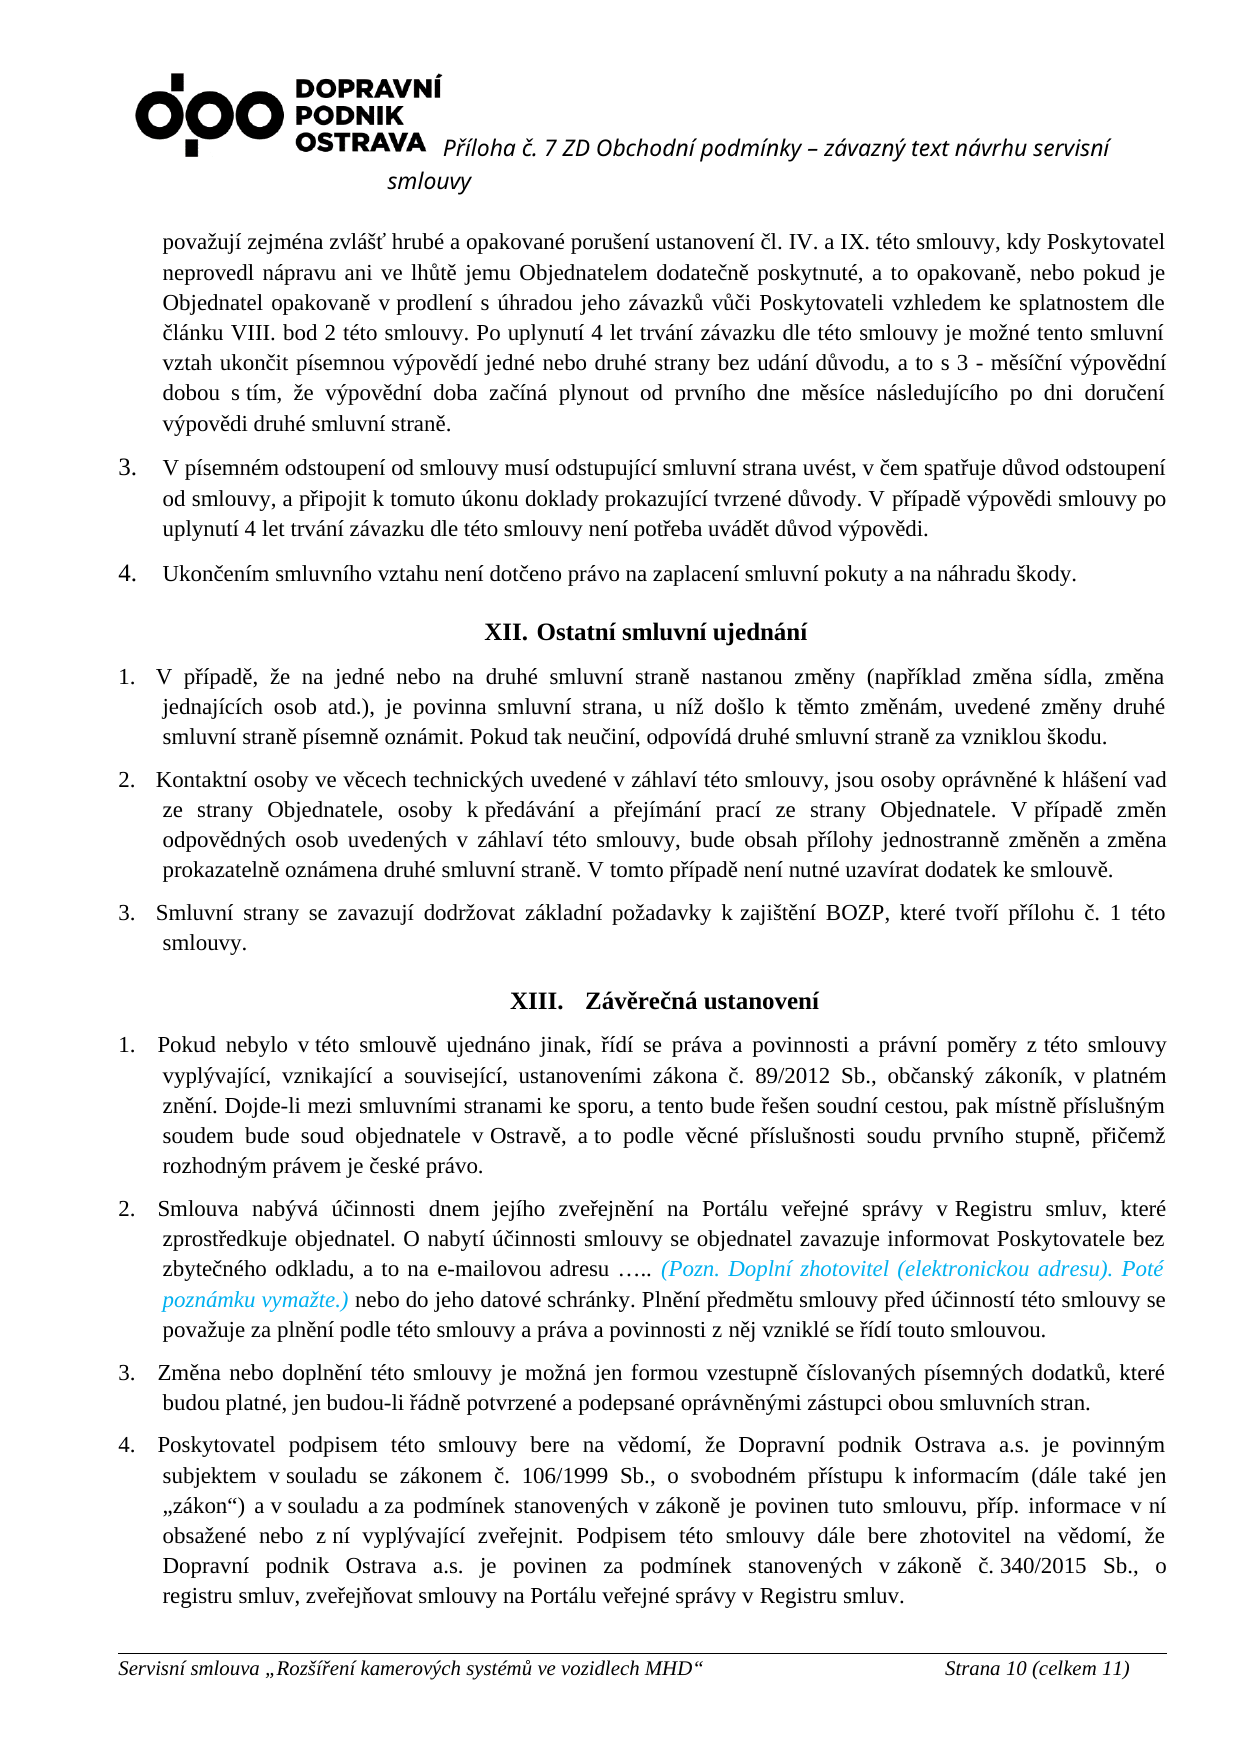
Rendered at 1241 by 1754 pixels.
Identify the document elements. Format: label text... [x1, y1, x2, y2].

list Kontaktní osoby ve věcech technických uvedené v záhlaví této smlouvy, jsou osoby oprávněné k hlášení vad ze strany Objednatele, osoby k předávání a přejímání prací ze strany Objednatele. V případě změn odpovědných osob uvedených v záhlaví této smlouvy, bude obsah přílohy jednostranně změněn a změna prokazatelně oznámena druhé smluvní straně. V tomto případě není nutné uzavírat dodatek ke smlouvě. [118, 766, 1167, 883]
list Smlouva nabývá účinnosti dnem jejího zveřejnění na Portálu veřejné správy v Registru smluv, které zprostředkuje objednatel. O nabytí účinnosti smlouvy se objednatel zavazuje informovat Poskytovatele bez zbytečného odkladu, a to na e-mailovou adresu ….. (Pozn. Doplní zhotovitel (elektronickou adresu). Poté poznámku vymažte.) nebo do jeho datové schránky. Plnění předmětu smlouvy před účinností této smlouvy se považuje za plnění podle této smlouvy a práva a povinnosti z něj vzniklé se řídí touto smlouvou. [118, 1195, 1167, 1342]
list Pokud nebylo v této smlouvě ujednáno jinak, řídí se práva a povinnosti a právní poměry z této smlouvy vyplývající, vznikající a související, ustanoveními zákona č. 89/2012 Sb., občanský zákoník, v platném znění. Dojde-li mezi smluvními stranami ke sporu, a tento bude řešen soudní cestou, pak místně příslušným soudem bude soud objednatele v Ostravě, a to podle věcné příslušnosti soudu prvního stupně, přičemž rozhodným právem je české právo. [118, 1031, 1167, 1179]
list Závěrečná ustanovení [162, 986, 1167, 1015]
list V písemném odstoupení od smlouvy musí odstupující smluvní strana uvést, v čem spatřuje důvod odstoupení od smlouvy, a připojit k tomuto úkonu doklady prokazující tvrzené důvody. V případě výpovědi smlouvy po uplynutí 4 let trvání závazku dle této smlouvy není potřeba uvádět důvod výpovědi. [118, 452, 1167, 541]
list Smluvní strany se zavazují dodržovat základní požadavky k zajištění BOZP, které tvoří přílohu č. 1 této smlouvy. [118, 899, 1167, 956]
list V případě, že na jedné nebo na druhé smluvní straně nastanou změny (například změna sídla, změna jednajících osob atd.), je povinna smluvní strana, u níž došlo k těmto změnám, uvedené změny druhé smluvní straně písemně oznámit. Pokud tak neučiní, odpovídá druhé smluvní straně za vzniklou škodu. [118, 663, 1167, 749]
picture [135, 73, 443, 157]
list Poskytovatel podpisem této smlouvy bere na vědomí, že Dopravní podnik Ostrava a.s. je povinným subjektem v souladu se zákonem č. 106/1999 Sb., o svobodném přístupu k informacím (dále také jen „zákon“) a v souladu a za podmínek stanovených v zákoně je povinen tuto smlouvu, příp. informace v ní obsažené nebo z ní vyplývající zveřejnit. Podpisem této smlouvy dále bere zhotovitel na vědomí, že Dopravní podnik Ostrava a.s. je povinen za podmínek stanovených v zákoně č. 340/2015 Sb., o registru smluv, zveřejňovat smlouvy na Portálu veřejné správy v Registru smluv. [118, 1431, 1167, 1609]
list Změna nebo doplnění této smlouvy je možná jen formou vzestupně číslovaných písemných dodatků, které budou platné, jen budou-li řádně potvrzené a podepsané oprávněnými zástupci obou smluvních stran. [118, 1358, 1167, 1415]
list Ukončením smluvního vztahu není dotčeno právo na zaplacení smluvní pokuty a na náhradu škody. [118, 558, 1167, 587]
list Ostatní smluvní ujednání [125, 617, 1167, 646]
